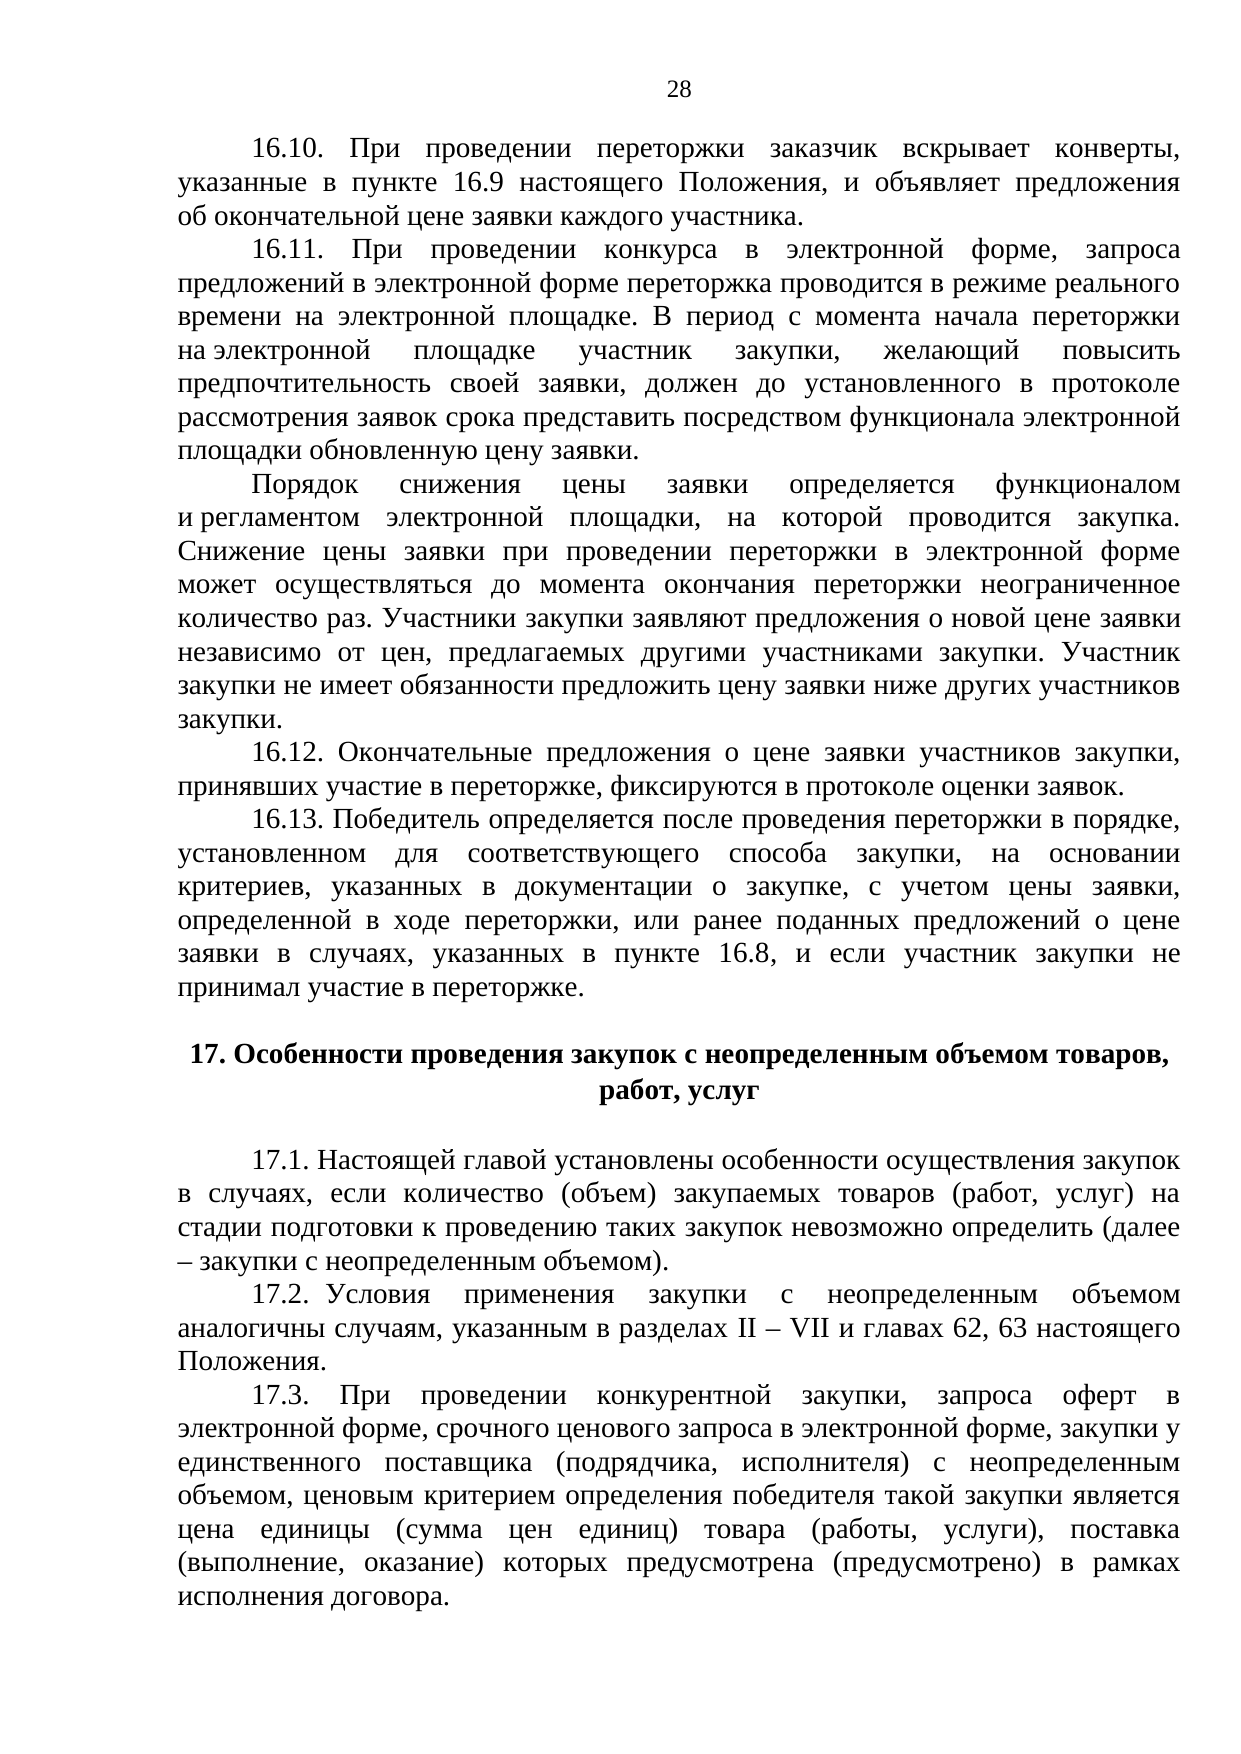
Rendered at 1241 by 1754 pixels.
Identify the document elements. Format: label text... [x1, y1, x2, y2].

text 16.12. Окончательные предложения о цене заявки участников закупки, принявших участие в переторжке, фиксируются в протоколе оценки заявок. [177, 734, 1181, 801]
text 17.2. Условия применения закупки с неопределенным объемом аналогичны случаям, указанным в разделах II – VII и главах 62, 63 настоящего Положения. [177, 1276, 1181, 1377]
text 17.3. При проведении конкурентной закупки, запроса оферт в электронной форме, срочного ценового запроса в электронной форме, закупки у единственного поставщика (подрядчика, исполнителя) с неопределенным объемом, ценовым критерием определения победителя такой закупки является цена единицы (сумма цен единиц) товара (работы, услуги), поставка (выполнение, оказание) которых предусмотрена (предусмотрено) в рамках исполнения договора. [177, 1377, 1181, 1612]
text 17.1. Настоящей главой установлены особенности осуществления закупок в случаях, если количество (объем) закупаемых товаров (работ, услуг) на стадии подготовки к проведению таких закупок невозможно определить (далее – закупки с неопределенным объемом). [177, 1142, 1181, 1276]
text 16.13. Победитель определяется после проведения переторжки в порядке, установленном для соответствующего способа закупки, на основании критериев, указанных в документации о закупке, с учетом цены заявки, определенной в ходе переторжки, или ранее поданных предложений о цене заявки в случаях, указанных в пункте 16.8, и если участник закупки не принимал участие в переторжке. [177, 801, 1181, 1003]
text 16.11. При проведении конкурса в электронной форме, запроса предложений в электронной форме переторжка проводится в режиме реального времени на электронной площадке. В период с момента начала переторжки на электронной площадке участник закупки, желающий повысить предпочтительность своей заявки, должен до установленного в протоколе рассмотрения заявок срока представить посредством функционала электронной площадки обновленную цену заявки. [177, 231, 1181, 466]
text Порядок снижения цены заявки определяется функционалом и регламентом электронной площадки, на которой проводится закупка. Снижение цены заявки при проведении переторжки в электронной форме может осуществляться до момента окончания переторжки неограниченное количество раз. Участники закупки заявляют предложения о новой цене заявки независимо от цен, предлагаемых другими участниками закупки. Участник закупки не имеет обязанности предложить цену заявки ниже других участников закупки. [177, 466, 1181, 734]
subtitle 17. Особенности проведения закупок с неопределенным объемом товаров, работ, услуг [177, 1036, 1181, 1106]
text 16.10. При проведении переторжки заказчик вскрывает конверты, указанные в пункте 16.9 настоящего Положения, и объявляет предложения об окончательной цене заявки каждого участника. [177, 131, 1181, 231]
